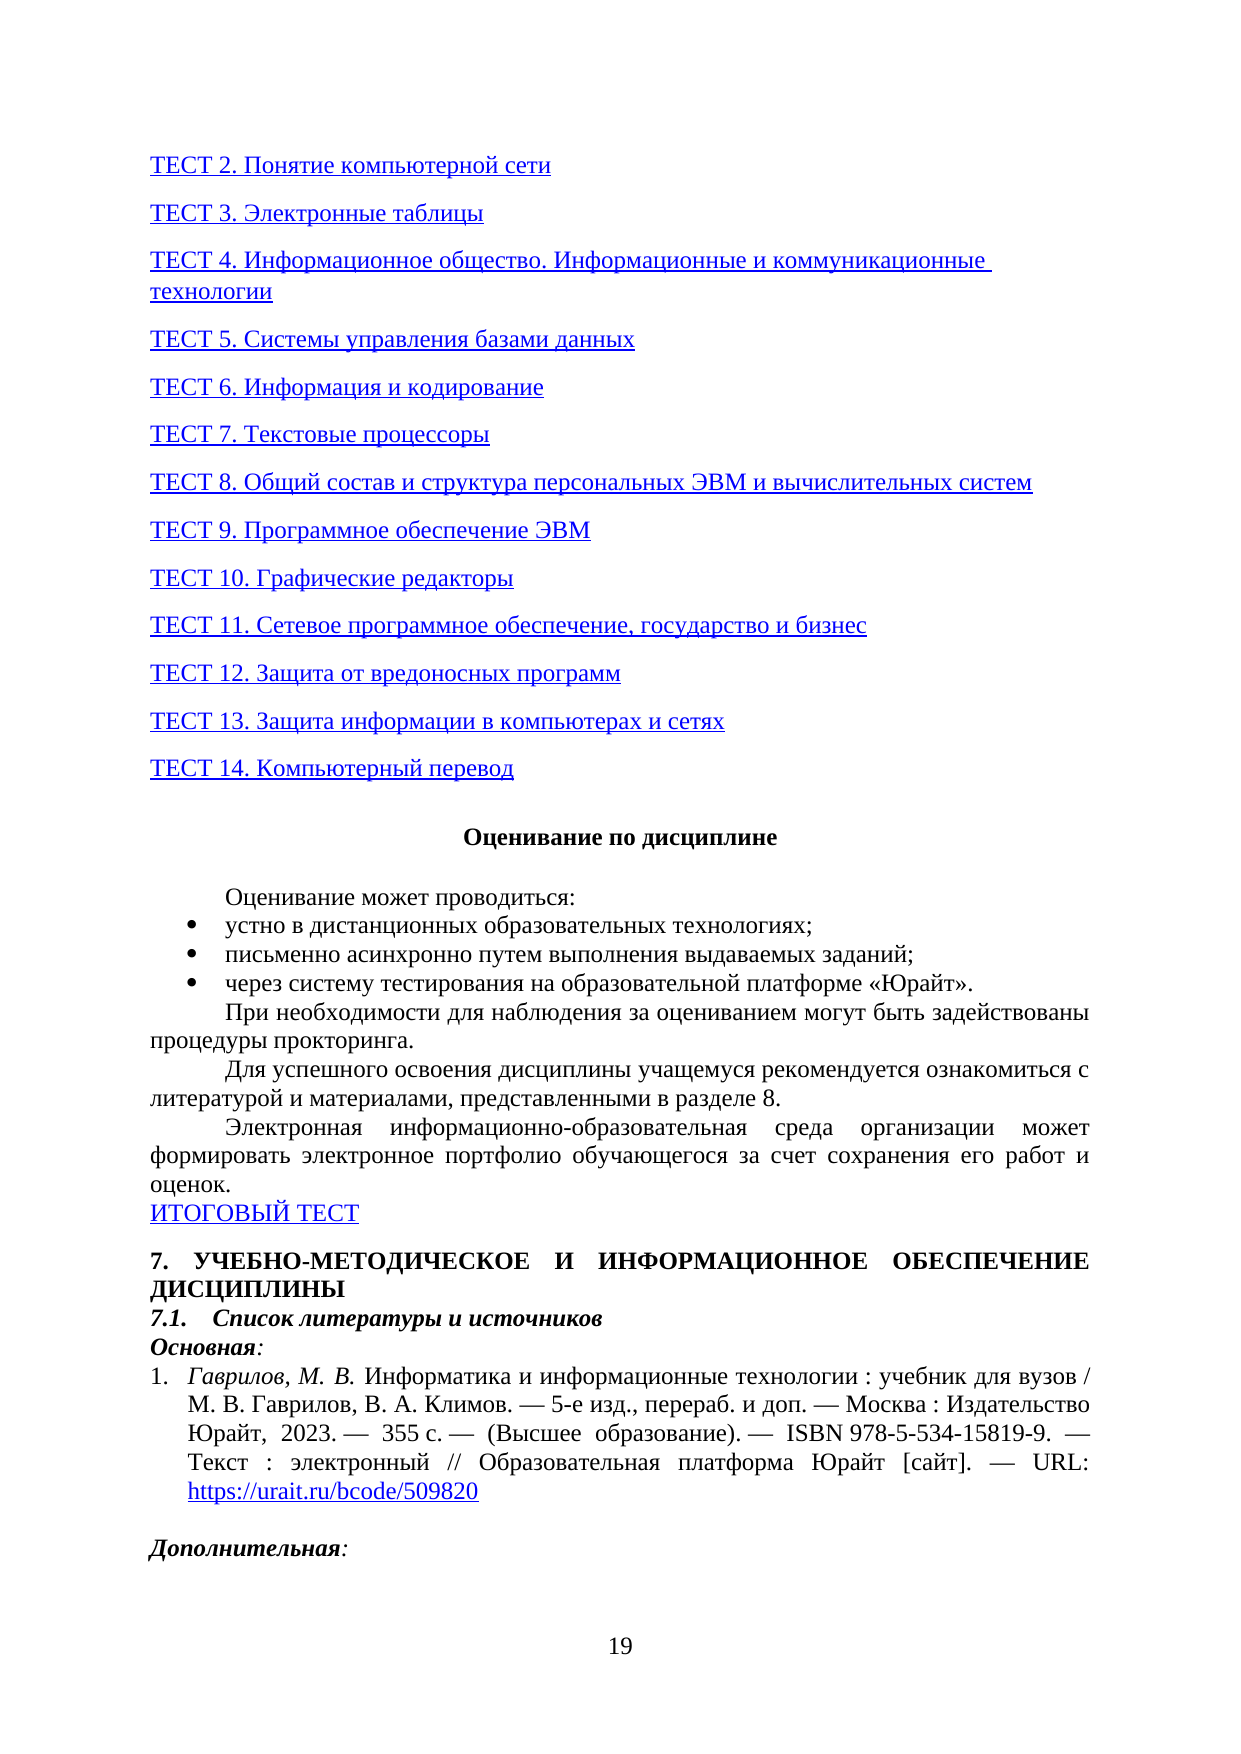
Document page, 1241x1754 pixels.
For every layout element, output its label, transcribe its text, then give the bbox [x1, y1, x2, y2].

subtitle Оценивание по дисциплине [150, 822, 1090, 851]
text Электронная информационно-образовательная среда организации может формировать электронное портфолио обучающегося за счет сохранения его работ и оценок. [150, 1112, 1090, 1198]
list через систему тестирования на образовательной платформе «Юрайт». [187, 968, 1090, 997]
text Оценивание может проводиться: [150, 882, 1090, 911]
text ИТОГОВЫЙ ТЕСТ [150, 1198, 1090, 1227]
text ТЕСТ 7. Текстовые процессоры [150, 419, 1090, 448]
text Дополнительная: [150, 1533, 1090, 1562]
text 7. УЧЕБНО-МЕТОДИЧЕСКОЕ И ИНФОРМАЦИОННОЕ ОБЕСПЕЧЕНИЕ ДИСЦИПЛИНЫ [150, 1246, 1090, 1303]
text ТЕСТ 6. Информация и кодирование [150, 372, 1090, 401]
list письменно асинхронно путем выполнения выдаваемых заданий; [187, 939, 1090, 968]
list устно в дистанционных образовательных технологиях; [187, 911, 1090, 939]
text ТЕСТ 10. Графические редакторы [150, 563, 1090, 591]
text ТЕСТ 4. Информационное общество. Информационные и коммуникационные технологии [150, 245, 1090, 305]
text ТЕСТ 5. Системы управления базами данных [150, 324, 1090, 353]
text ТЕСТ 3. Электронные таблицы [150, 198, 1090, 226]
text ТЕСТ 13. Защита информации в компьютерах и сетях [150, 706, 1090, 734]
text ТЕСТ 8. Общий состав и структура персональных ЭВМ и вычислительных систем [150, 467, 1090, 496]
text ТЕСТ 9. Программное обеспечение ЭВМ [150, 515, 1090, 544]
text ТЕСТ 11. Сетевое программное обеспечение, государство и бизнес [150, 610, 1090, 639]
text ТЕСТ 14. Компьютерный перевод [150, 753, 1090, 782]
text ТЕСТ 2. Понятие компьютерной сети [150, 150, 1090, 179]
list Гаврилов, М. В. Информатика и информационные технологии : учебник для вузов / М. В. Гаврилов, В. А. Климов. — 5-е изд., перераб. и доп. — Москва : Издательство Юрайт, 2023. — 355 с. — (Высшее образование). — ISBN 978-5-534-15819-9. — Текст : электронный // Образовательная платформа Юрайт [сайт]. — URL: https://urait.ru/bcode/509820 [150, 1361, 1090, 1504]
text Основная: [150, 1332, 1090, 1361]
text При необходимости для наблюдения за оцениванием могут быть задействованы процедуры прокторинга. [150, 997, 1090, 1054]
text Для успешного освоения дисциплины учащемуся рекомендуется ознакомиться с литературой и материалами, представленными в разделе 8. [150, 1054, 1090, 1112]
text 7.1. Список литературы и источников [150, 1303, 1090, 1332]
text ТЕСТ 12. Защита от вредоносных программ [150, 658, 1090, 687]
